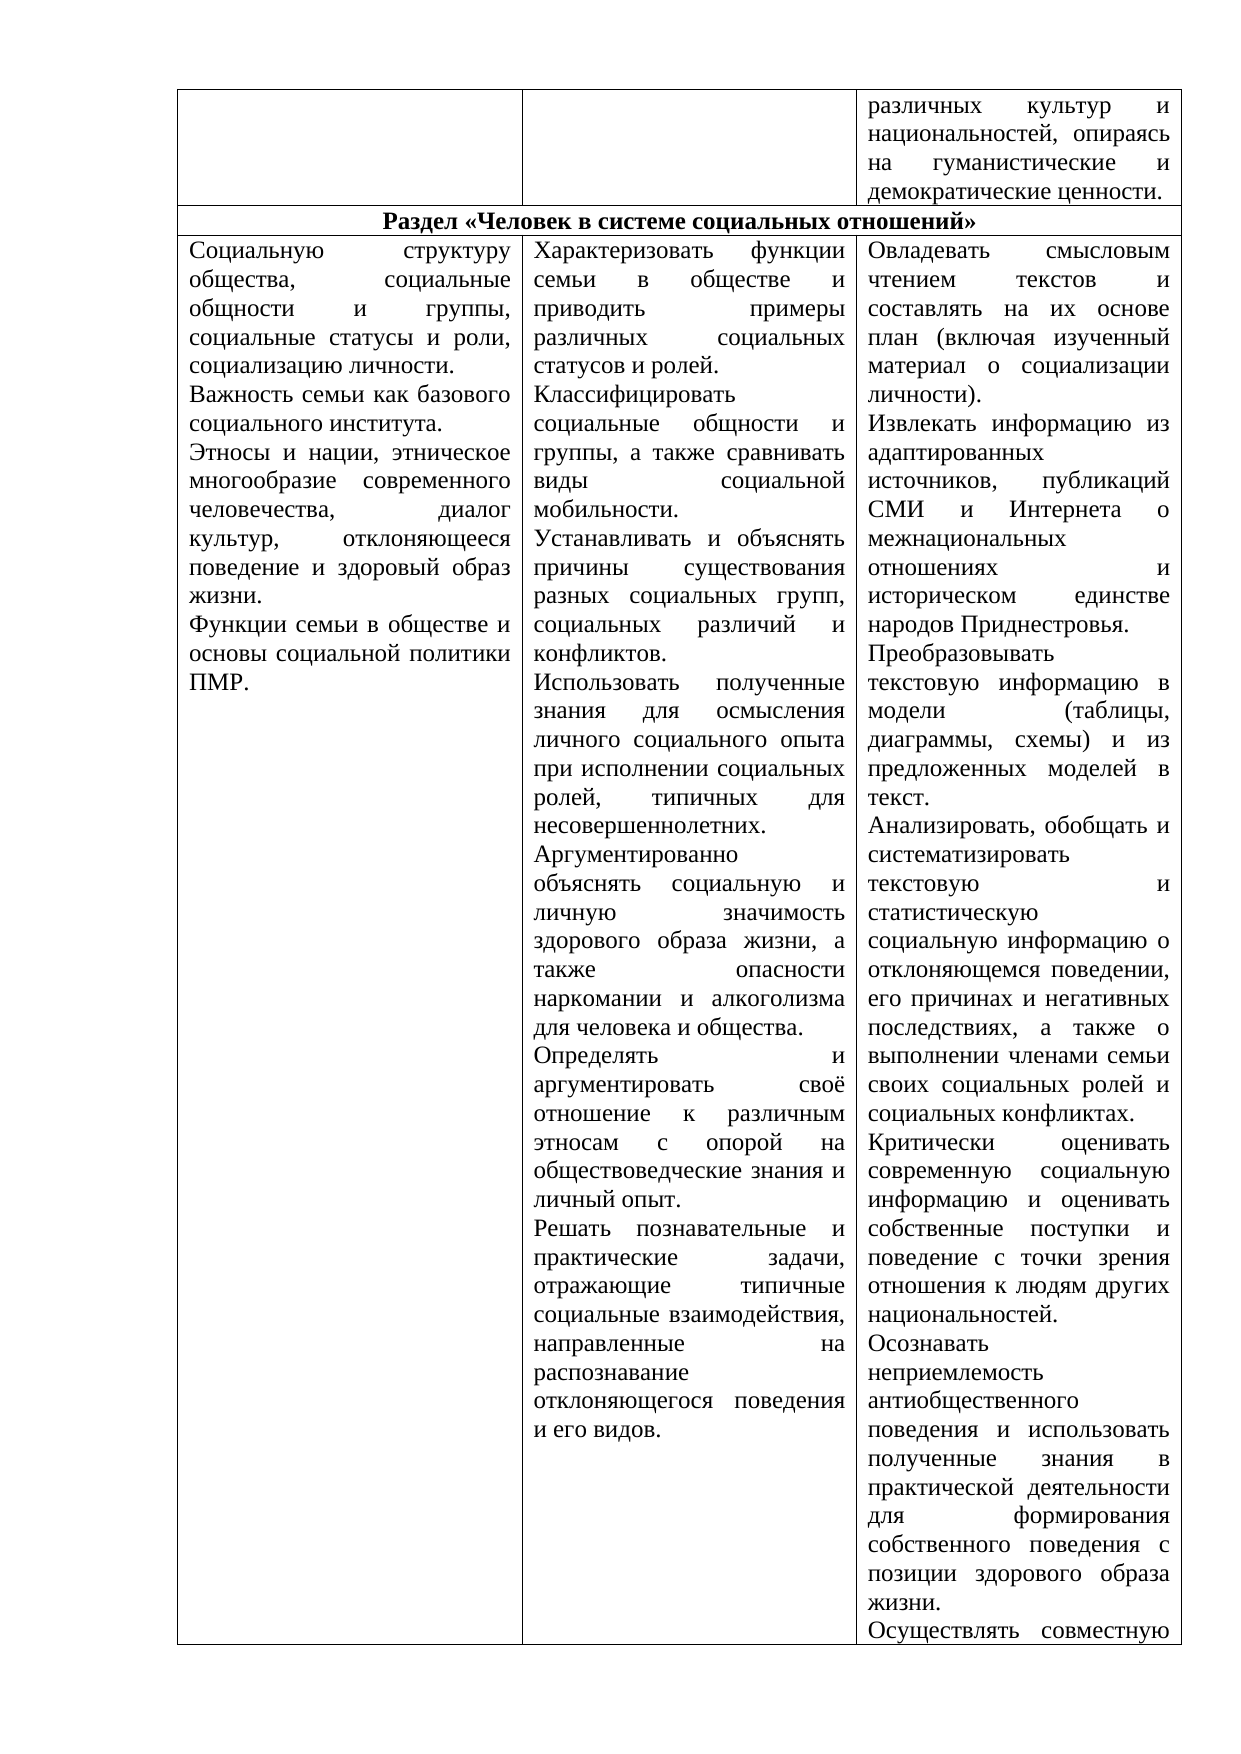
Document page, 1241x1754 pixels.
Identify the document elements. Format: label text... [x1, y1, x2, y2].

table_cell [857, 236, 1181, 1644]
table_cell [523, 90, 856, 205]
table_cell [178, 236, 522, 1644]
table_cell Раздел «Человек в системе социальных отношений» [178, 206, 1181, 234]
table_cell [523, 236, 856, 1644]
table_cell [178, 90, 522, 205]
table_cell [857, 90, 1181, 205]
